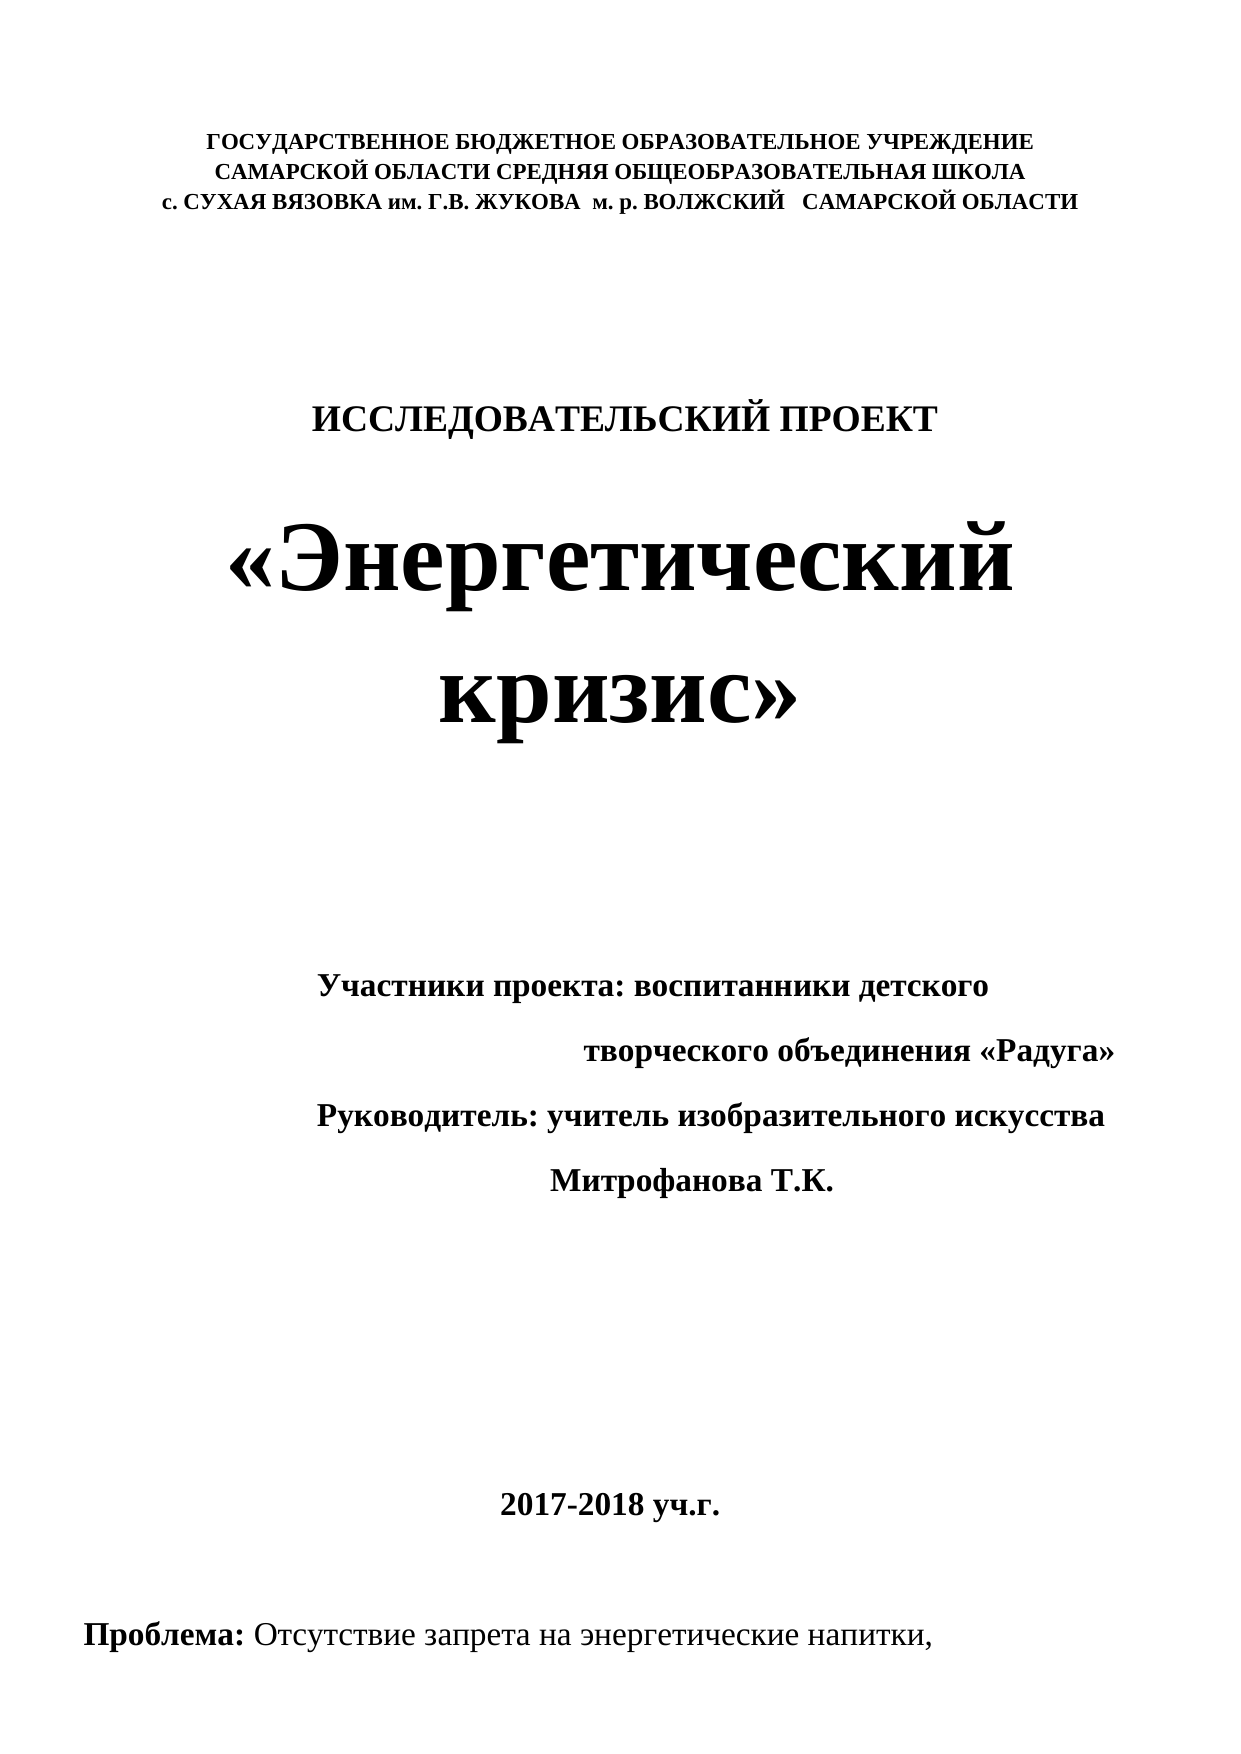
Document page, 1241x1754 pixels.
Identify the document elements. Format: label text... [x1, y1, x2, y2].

text Участники проекта: воспитанники детского [75, 965, 1165, 1003]
text Руководитель: учитель изобразительного искусства [75, 1095, 1165, 1133]
text САМАРСКОЙ ОБЛАСТИ СРЕДНЯЯ ОБЩЕОБРАЗОВАТЕЛЬНАЯ ШКОЛА [75, 158, 1165, 184]
text ГОСУДАРСТВЕННОЕ БЮДЖЕТНОЕ ОБРАЗОВАТЕЛЬНОЕ УЧРЕЖДЕНИЕ [75, 128, 1165, 154]
text ИССЛЕДОВАТЕЛЬСКИЙ ПРОЕКТ [75, 397, 1165, 472]
text творческого объединения «Радуга» [75, 1030, 1165, 1068]
text Митрофанова Т.К. [75, 1160, 1165, 1198]
text с. СУХАЯ ВЯЗОВКА им. Г.В. ЖУКОВА м. р. ВОЛЖСКИЙ САМАРСКОЙ ОБЛАСТИ [75, 188, 1165, 215]
text 2017-2018 уч.г. [75, 1484, 1165, 1523]
text «Энергетический кризис» [75, 497, 1165, 744]
text Проблема: Отсутствие запрета на энергетические напитки, [75, 1614, 1165, 1652]
